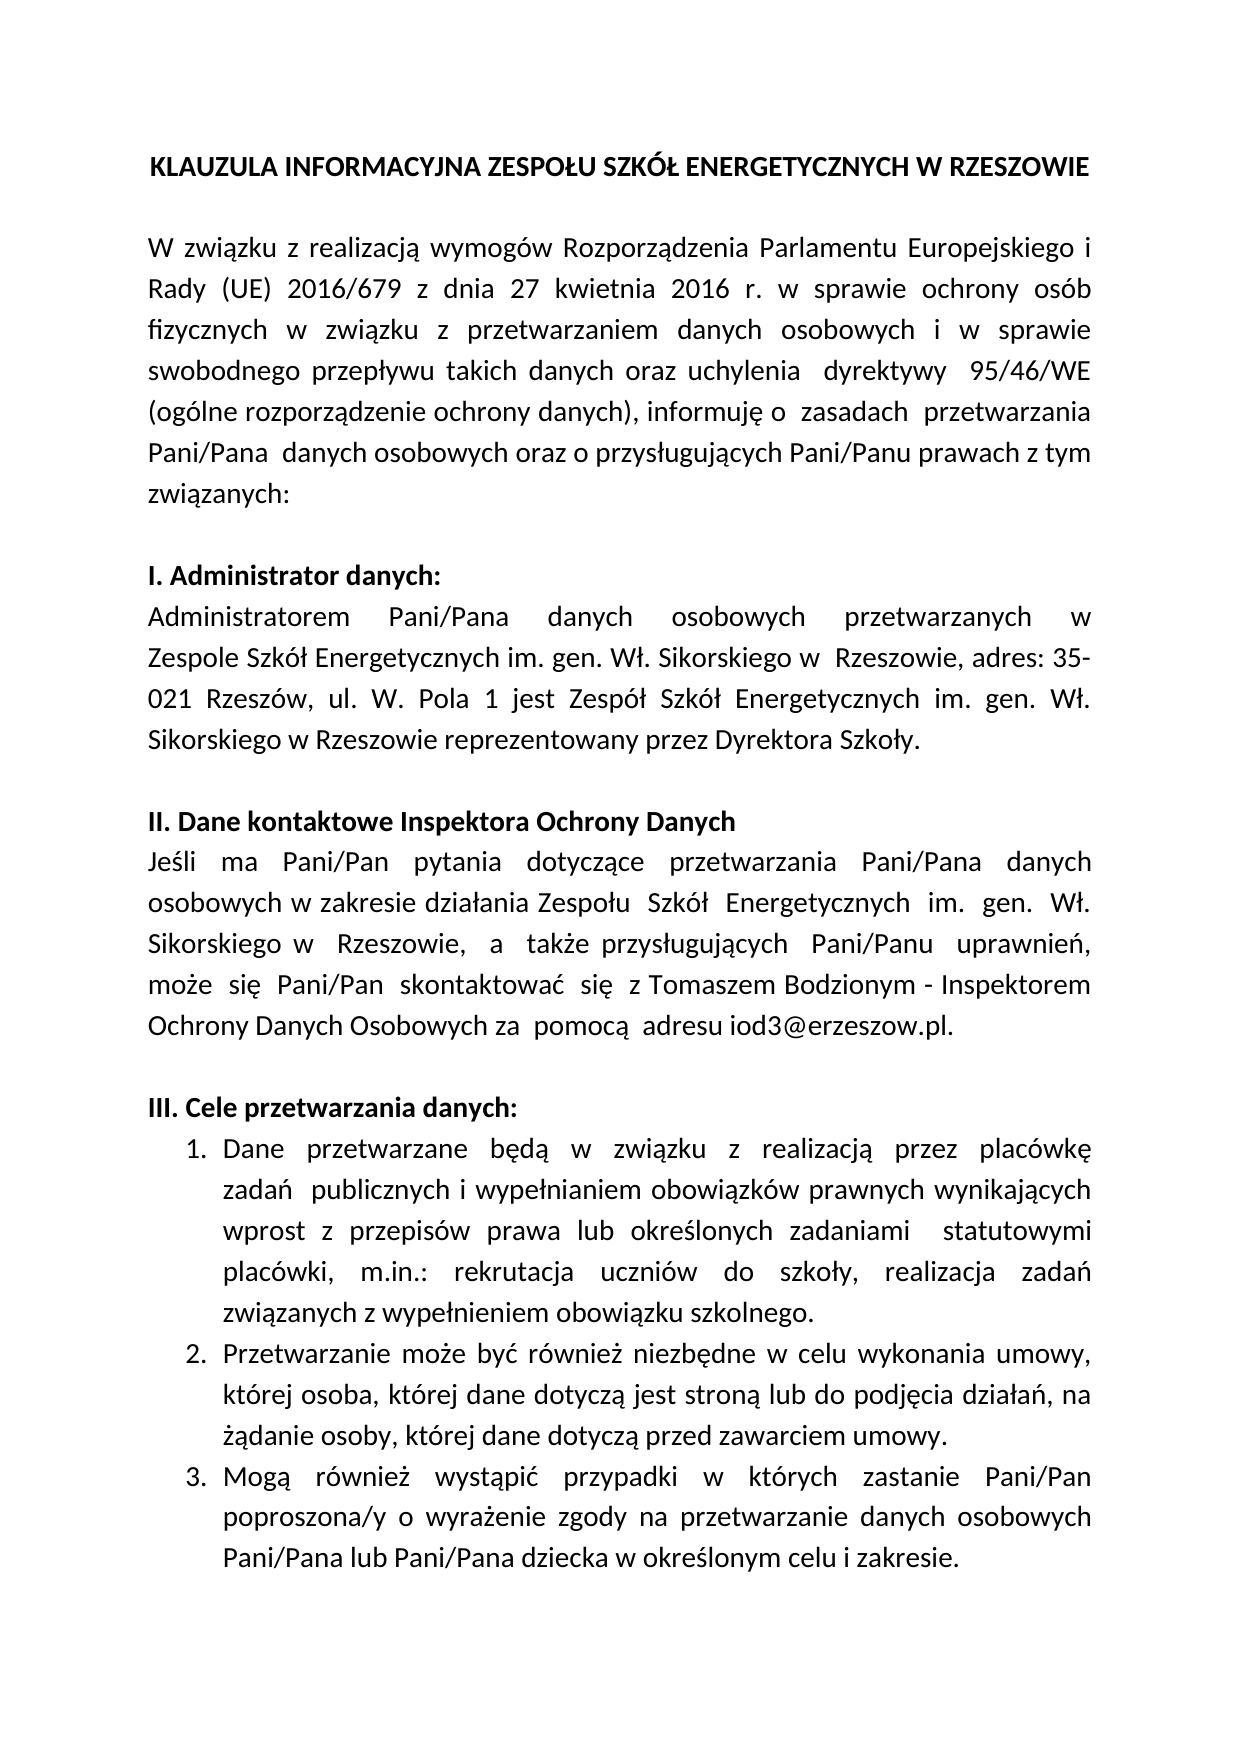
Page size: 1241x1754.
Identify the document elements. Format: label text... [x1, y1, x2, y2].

text Administratorem Pani/Pana danych osobowych przetwarzanych w Zespole Szkół Energetycznych im. gen. Wł. Sikorskiego w Rzeszowie, adres: 35-021 Rzeszów, ul. W. Pola 1 jest Zespół Szkół Energetycznych im. gen. Wł. Sikorskiego w Rzeszowie reprezentowany przez Dyrektora Szkoły. [148, 598, 1093, 756]
list Mogą również wystąpić przypadki w których zastanie Pani/Pan poproszona/y o wyrażenie zgody na przetwarzanie danych osobowych Pani/Pana lub Pani/Pana dziecka w określonym celu i zakresie. [185, 1458, 1093, 1575]
text Jeśli ma Pani/Pan pytania dotyczące przetwarzania Pani/Pana danych osobowych w zakresie działania Zespołu Szkół Energetycznych im. gen. Wł. Sikorskiego w Rzeszowie, a także przysługujących Pani/Panu uprawnień, może się Pani/Pan skontaktować się z Tomaszem Bodzionym - Inspektorem Ochrony Danych Osobowych za pomocą adresu iod3@erzeszow.pl. [148, 843, 1093, 1043]
text II. Dane kontaktowe Inspektora Ochrony Danych [148, 803, 1093, 838]
list Dane przetwarzane będą w związku z realizacją przez placówkę zadań publicznych i wypełnianiem obowiązków prawnych wynikających wprost z przepisów prawa lub określonych zadaniami statutowymi placówki, m.in.: rekrutacja uczniów do szkoły, realizacja zadań związanych z wypełnieniem obowiązku szkolnego. [185, 1130, 1093, 1329]
list Przetwarzanie może być również niezbędne w celu wykonania umowy, której osoba, której dane dotyczą jest stroną lub do podjęcia działań, na żądanie osoby, której dane dotyczą przed zawarciem umowy. [185, 1335, 1093, 1452]
text KLAUZULA INFORMACYJNA ZESPOŁU SZKÓŁ ENERGETYCZNYCH W RZESZOWIE [148, 148, 1093, 183]
text W związku z realizacją wymogów Rozporządzenia Parlamentu Europejskiego i Rady (UE) 2016/679 z dnia 27 kwietnia 2016 r. w sprawie ochrony osób fizycznych w związku z przetwarzaniem danych osobowych i w sprawie swobodnego przepływu takich danych oraz uchylenia dyrektywy 95/46/WE (ogólne rozporządzenie ochrony danych), informuję o zasadach przetwarzania Pani/Pana danych osobowych oraz o przysługujących Pani/Panu prawach z tym związanych: [148, 229, 1093, 511]
text III. Cele przetwarzania danych: [148, 1089, 1093, 1125]
text I. Administrator danych: [148, 557, 1093, 593]
